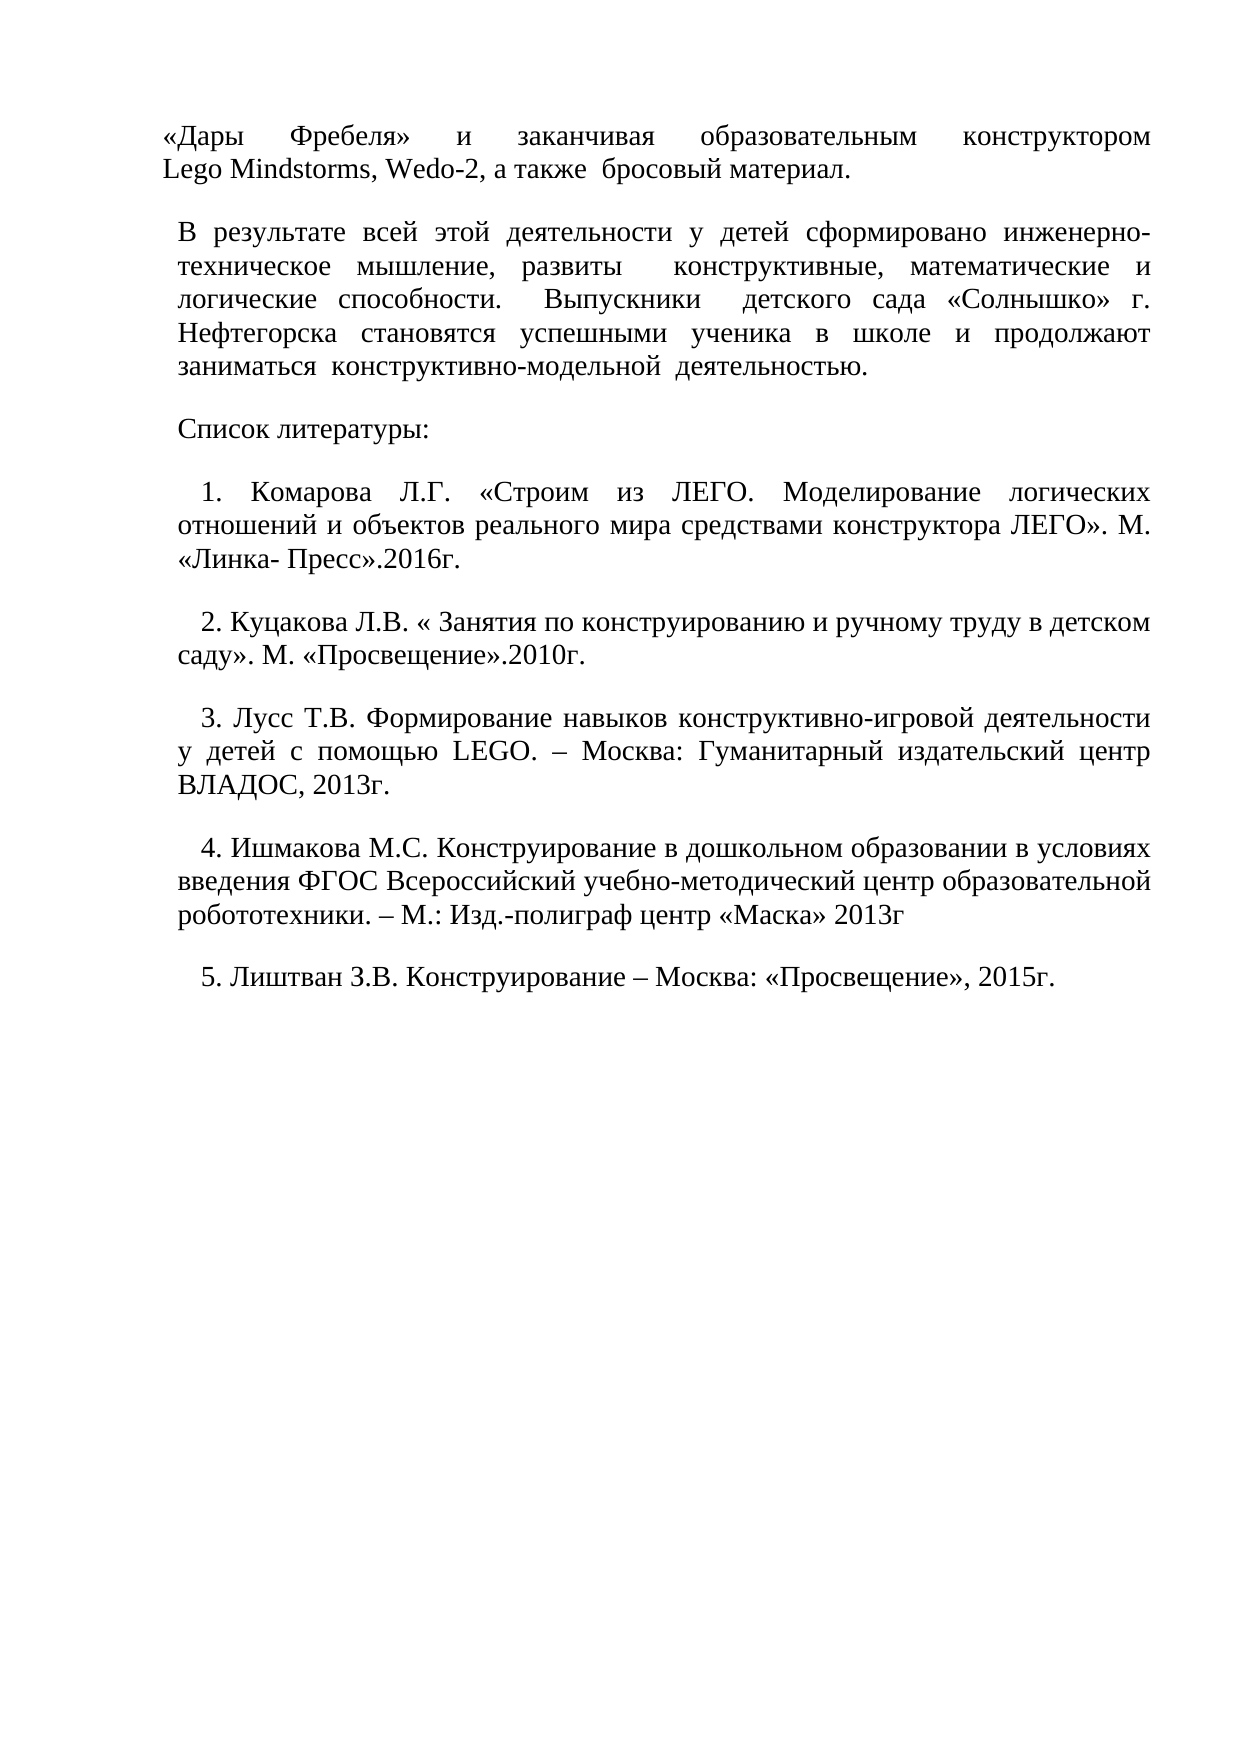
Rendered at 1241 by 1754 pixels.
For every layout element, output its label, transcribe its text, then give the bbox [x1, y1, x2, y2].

text 3. Лусс Т.В. Формирование навыков конструктивно-игровой деятельности у детей с помощью LEGO. – Москва: Гуманитарный издательский центр ВЛАДОС, 2013г. [177, 700, 1152, 801]
text 5. Лиштван З.В. Конструирование – Москва: «Просвещение», 2015г. [177, 959, 1152, 993]
text 2. Куцакова Л.В. « Занятия по конструированию и ручному труду в детском саду». М. «Просвещение».2010г. [177, 604, 1152, 671]
text 1. Комарова Л.Г. «Строим из ЛЕГО. Моделирование логических отношений и объектов реального мира средствами конструктора ЛЕГО». М. «Линка- Пресс».2016г. [177, 474, 1152, 574]
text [162, 118, 1152, 185]
text Список литературы: [177, 411, 1152, 445]
text 4. Ишмакова М.С. Конструирование в дошкольном образовании в условиях введения ФГОС Всероссийский учебно-методический центр образовательной робототехники. – М.: Изд.-полиграф центр «Маска» 2013г [177, 830, 1152, 930]
text В результате всей этой деятельности у детей сформировано инженерно-техническое мышление, развиты конструктивные, математические и логические способности. Выпускники детского сада «Солнышко» г. Нефтегорска становятся успешными ученика в школе и продолжают заниматься конструктивно-модельной деятельностью. [177, 214, 1152, 382]
